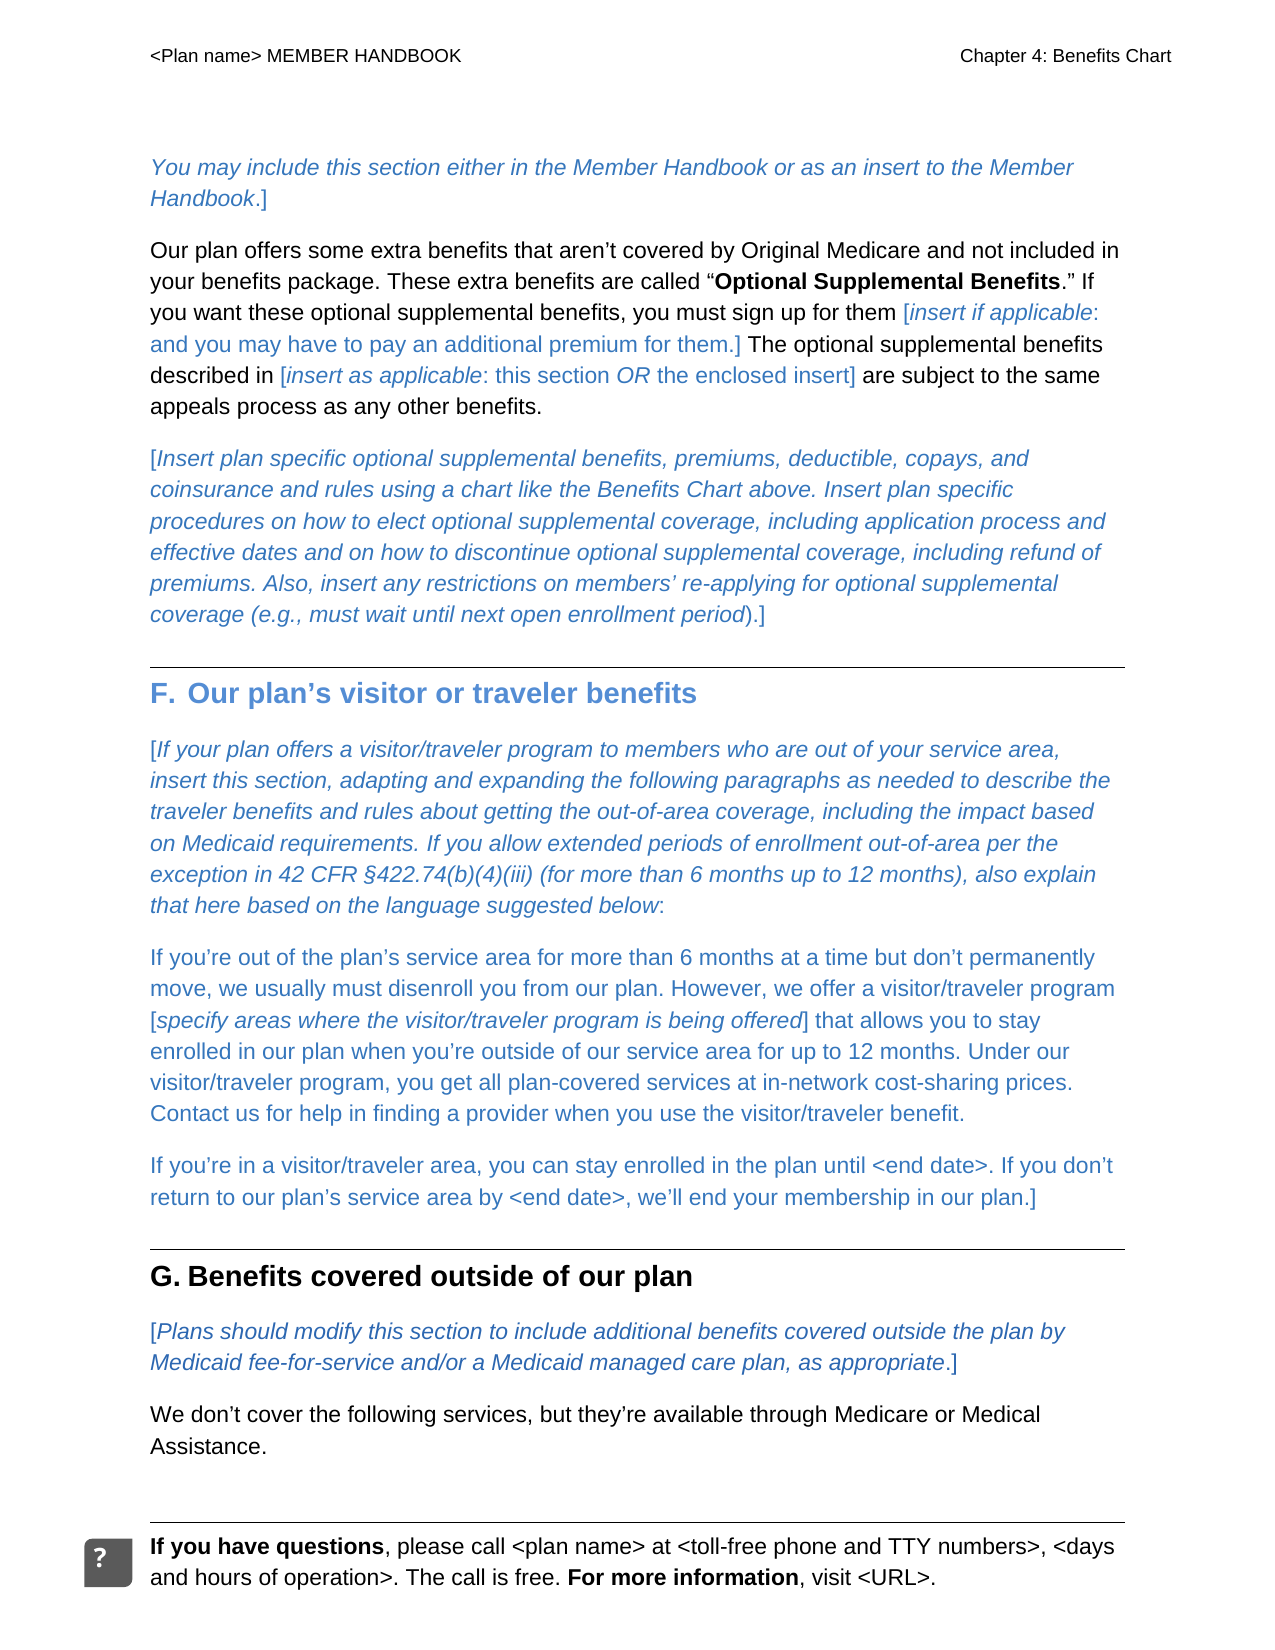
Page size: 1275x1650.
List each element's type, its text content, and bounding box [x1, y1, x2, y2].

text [150, 150, 1125, 212]
text [Plans should modify this section to include additional benefits covered outside the plan by Medicaid fee-for-service and/or a Medicaid managed care plan, as appropriate.] [150, 1314, 1125, 1377]
text [If your plan offers a visitor/traveler program to members who are out of your service area, insert this section, adapting and expanding the following paragraphs as needed to describe the traveler benefits and rules about getting the out-of-area coverage, including the impact based on Medicaid requirements. If you allow extended periods of enrollment out-of-area per the exception in 42 CFR §422.74(b)(4)(iii) (for more than 6 months up to 12 months), also explain that here based on the language suggested below: [150, 732, 1125, 920]
subtitle Benefits covered outside of our plan [150, 1250, 1125, 1294]
text [Insert plan specific optional supplemental benefits, premiums, deductible, copays, and coinsurance and rules using a chart like the Benefits Chart above. Insert plan specific procedures on how to elect optional supplemental coverage, including application process and effective dates and on how to discontinue optional supplemental coverage, including refund of premiums. Also, insert any restrictions on members’ re-applying for optional supplemental coverage (e.g., must wait until next open enrollment period).] [150, 442, 1125, 629]
subtitle Our plan’s visitor or traveler benefits [150, 668, 1125, 711]
text We don’t cover the following services, but they’re available through Medicare or Medical Assistance. [150, 1398, 1125, 1460]
text If you’re out of the plan’s service area for more than 6 months at a time but don’t permanently move, we usually must disenroll you from our plan. However, we offer a visitor/traveler program [specify areas where the visitor/traveler program is being offered] that allows you to stay enrolled in our plan when you’re outside of our service area for up to 12 months. Under our visitor/traveler program, you get all plan-covered services at in-network cost-sharing prices. Contact us for help in finding a provider when you use the visitor/traveler benefit. [150, 941, 1125, 1128]
text If you’re in a visitor/traveler area, you can stay enrolled in the plan until <end date>. If you don’t return to our plan’s service area by <end date>, we’ll end your membership in our plan.] [150, 1149, 1125, 1211]
text Our plan offers some extra benefits that aren’t covered by Original Medicare and not included in your benefits package. These extra benefits are called “Optional Supplemental Benefits.” If you want these optional supplemental benefits, you must sign up for them [insert if applicable: and you may have to pay an additional premium for them.] The optional supplemental benefits described in [insert as applicable: this section OR the enclosed insert] are subject to the same appeals process as any other benefits. [150, 233, 1125, 421]
